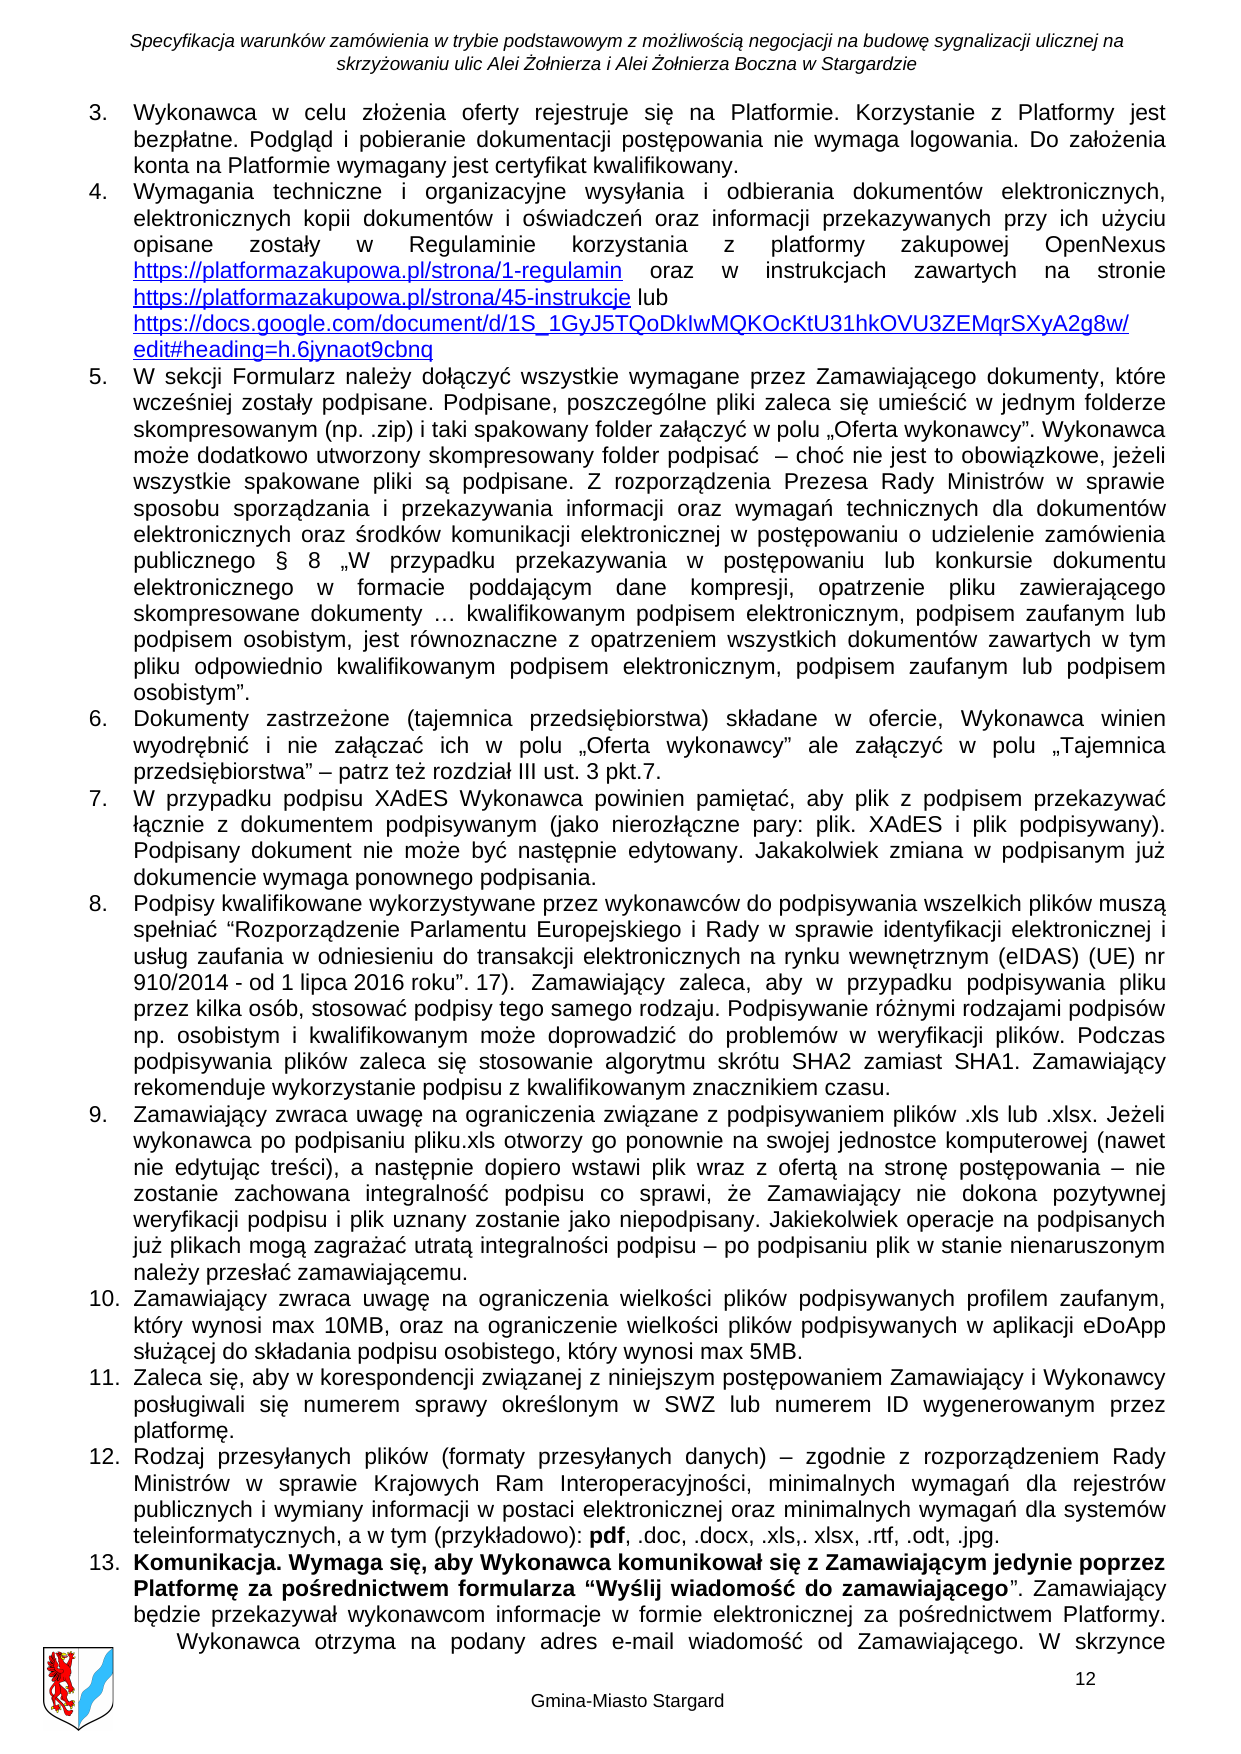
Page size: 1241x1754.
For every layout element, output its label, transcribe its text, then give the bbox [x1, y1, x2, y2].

list Dokumenty zastrzeżone (tajemnica przedsiębiorstwa) składane w ofercie, Wykonawca winien wyodrębnić i nie załączać ich w polu „Oferta wykonawcy” ale załączyć w polu „Tajemnica przedsiębiorstwa” – patrz też rozdział III ust. 3 pkt.7. [89, 705, 1166, 784]
list W sekcji Formularz należy dołączyć wszystkie wymagane przez Zamawiającego dokumenty, które wcześniej zostały podpisane. Podpisane, poszczególne pliki zaleca się umieścić w jednym folderze skompresowanym (np. .zip) i taki spakowany folder załączyć w polu „Oferta wykonawcy”. Wykonawca może dodatkowo utworzony skompresowany folder podpisać – choć nie jest to obowiązkowe, jeżeli wszystkie spakowane pliki są podpisane. Z rozporządzenia Prezesa Rady Ministrów w sprawie sposobu sporządzania i przekazywania informacji oraz wymagań technicznych dla dokumentów elektronicznych oraz środków komunikacji elektronicznej w postępowaniu o udzielenie zamówienia publicznego § 8 „W przypadku przekazywania w postępowaniu lub konkursie dokumentu elektronicznego w formacie poddającym dane kompresji, opatrzenie pliku zawierającego skompresowane dokumenty … kwalifikowanym podpisem elektronicznym, podpisem zaufanym lub podpisem osobistym, jest równoznaczne z opatrzeniem wszystkich dokumentów zawartych w tym pliku odpowiednio kwalifikowanym podpisem elektronicznym, podpisem zaufanym lub podpisem osobistym”. [89, 363, 1166, 705]
list W przypadku podpisu XAdES Wykonawca powinien pamiętać, aby plik z podpisem przekazywać łącznie z dokumentem podpisywanym (jako nierozłączne pary: plik. XAdES i plik podpisywany). Podpisany dokument nie może być następnie edytowany. Jakakolwiek zmiana w podpisanym już dokumencie wymaga ponownego podpisania. [89, 784, 1166, 890]
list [89, 1549, 1166, 1654]
list Wymagania techniczne i organizacyjne wysyłania i odbierania dokumentów elektronicznych, elektronicznych kopii dokumentów i oświadczeń oraz informacji przekazywanych przy ich użyciu opisane zostały w Regulaminie korzystania z platformy zakupowej OpenNexus https://platformazakupowa.pl/strona/1-regulamin oraz w instrukcjach zawartych na stronie https://platformazakupowa.pl/strona/45-instrukcje lub [89, 178, 1166, 310]
text https://docs.google.com/document/d/1S_1GyJ5TQoDkIwMQKOcKtU31hkOVU3ZEMqrSXyA2g8w/edit#heading=h.6jynaot9cbnq [133, 310, 1166, 363]
list Zamawiający zwraca uwagę na ograniczenia wielkości plików podpisywanych profilem zaufanym, który wynosi max 10MB, oraz na ograniczenie wielkości plików podpisywanych w aplikacji eDoApp służącej do składania podpisu osobistego, który wynosi max 5MB. [89, 1285, 1166, 1364]
list Podpisy kwalifikowane wykorzystywane przez wykonawców do podpisywania wszelkich plików muszą spełniać “Rozporządzenie Parlamentu Europejskiego i Rady w sprawie identyfikacji elektronicznej i usług zaufania w odniesieniu do transakcji elektronicznych na rynku wewnętrznym (eIDAS) (UE) nr 910/2014 - od 1 lipca 2016 roku”. 17). Zamawiający zaleca, aby w przypadku podpisywania pliku przez kilka osób, stosować podpisy tego samego rodzaju. Podpisywanie różnymi rodzajami podpisów np. osobistym i kwalifikowanym może doprowadzić do problemów w weryfikacji plików. Podczas podpisywania plików zaleca się stosowanie algorytmu skrótu SHA2 zamiast SHA1. Zamawiający rekomenduje wykorzystanie podpisu z kwalifikowanym znacznikiem czasu. [89, 890, 1166, 1101]
list Zamawiający zwraca uwagę na ograniczenia związane z podpisywaniem plików .xls lub .xlsx. Jeżeli wykonawca po podpisaniu pliku.xls otworzy go ponownie na swojej jednostce komputerowej (nawet nie edytując treści), a następnie dopiero wstawi plik wraz z ofertą na stronę postępowania – nie zostanie zachowana integralność podpisu co sprawi, że Zamawiający nie dokona pozytywnej weryfikacji podpisu i plik uznany zostanie jako niepodpisany. Jakiekolwiek operacje na podpisanych już plikach mogą zagrażać utratą integralności podpisu – po podpisaniu plik w stanie nienaruszonym należy przesłać zamawiającemu. [89, 1101, 1166, 1285]
picture [43, 1647, 114, 1731]
list Zaleca się, aby w korespondencji związanej z niniejszym postępowaniem Zamawiający i Wykonawcy posługiwali się numerem sprawy określonym w SWZ lub numerem ID wygenerowanym przez platformę. [89, 1364, 1166, 1443]
list Rodzaj przesyłanych plików (formaty przesyłanych danych) – zgodnie z rozporządzeniem Rady Ministrów w sprawie Krajowych Ram Interoperacyjności, minimalnych wymagań dla rejestrów publicznych i wymiany informacji w postaci elektronicznej oraz minimalnych wymagań dla systemów teleinformatycznych, a w tym (przykładowo): pdf, .doc, .docx, .xls,. xlsx, .rtf, .odt, .jpg. [89, 1443, 1166, 1549]
list Wykonawca w celu złożenia oferty rejestruje się na Platformie. Korzystanie z Platformy jest bezpłatne. Podgląd i pobieranie dokumentacji postępowania nie wymaga logowania. Do założenia konta na Platformie wymagany jest certyfikat kwalifikowany. [89, 99, 1166, 178]
